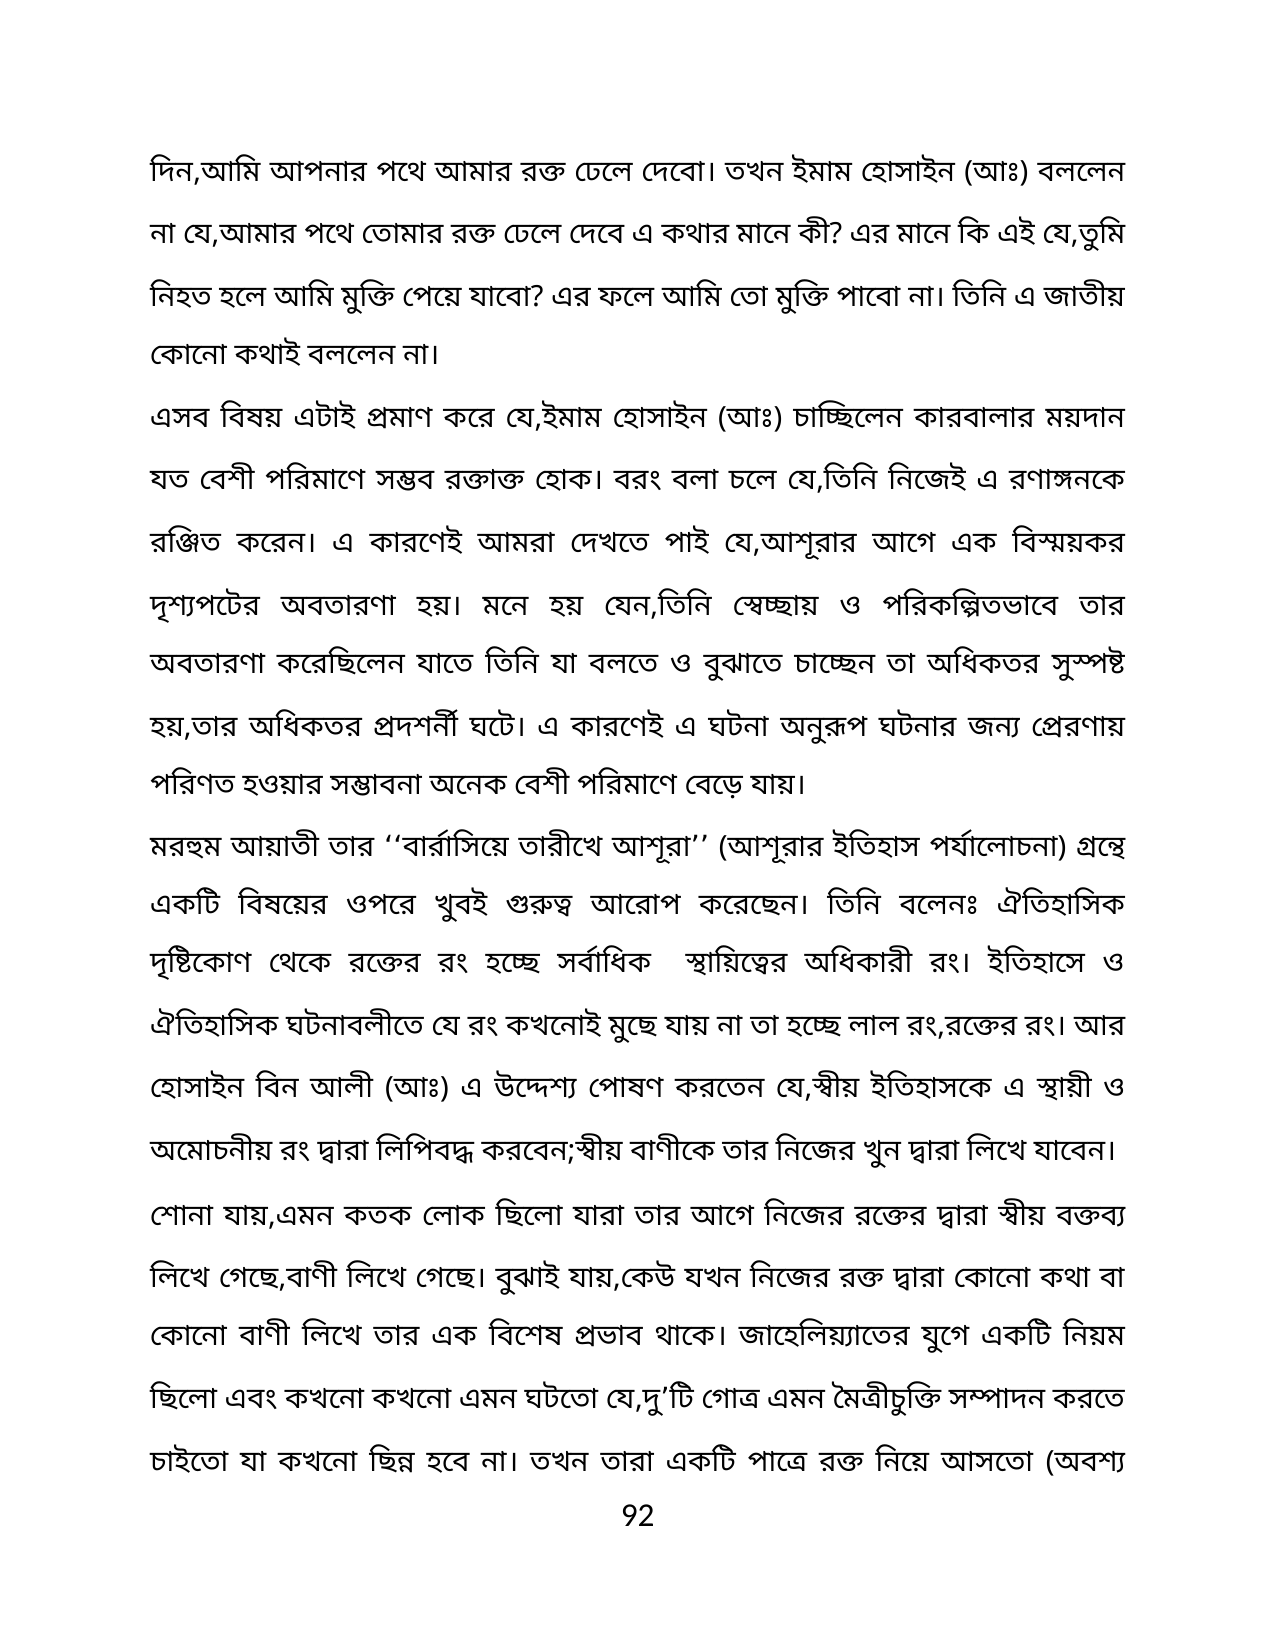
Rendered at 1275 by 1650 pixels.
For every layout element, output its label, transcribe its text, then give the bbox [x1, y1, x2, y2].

text মরহুম আয়াতী তার ‘‘বার্রাসিয়ে তারীখে আশূরা’’ (আশূরার ইতিহাস পর্যালোচনা) গ্রন্থে একটি বিষয়ের ওপরে খুবই গুরুত্ব আরোপ করেছেন। তিনি বলেনঃ ঐতিহাসিক দৃষ্টিকোণ থেকে রক্তের রং হচ্ছে সর্বাধিক স্থায়িত্বের অধিকারী রং। ইতিহাসে ও ঐতিহাসিক ঘটনাবলীতে যে রং কখনোই মুছে যায় না তা হচ্ছে লাল রং,রক্তের রং। আর হোসাইন বিন আলী (আঃ) এ উদ্দেশ্য পোষণ করতেন যে,স্বীয় ইতিহাসকে এ স্থায়ী ও অমোচনীয় রং দ্বারা লিপিবদ্ধ করবেন;স্বীয় বাণীকে তার নিজের খুন দ্বারা লিখে যাবেন। [150, 825, 1125, 1172]
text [150, 1194, 1125, 1483]
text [150, 150, 1125, 377]
text এসব বিষয় এটাই প্রমাণ করে যে,ইমাম হোসাইন (আঃ) চাচ্ছিলেন কারবালার ময়দান যত বেশী পরিমাণে সম্ভব রক্তাক্ত হোক। বরং বলা চলে যে,তিনি নিজেই এ রণাঙ্গনকে রঞ্জিত করেন। এ কারণেই আমরা দেখতে পাই যে,আশূরার আগে এক বিস্ময়কর দৃশ্যপটের অবতারণা হয়। মনে হয় যেন,তিনি স্বেচ্ছায় ও পরিকল্পিতভাবে তার অবতারণা করেছিলেন যাতে তিনি যা বলতে ও বুঝাতে চাচ্ছেন তা অধিকতর সুস্পষ্ট হয়,তার অধিকতর প্রদশর্নী ঘটে। এ কারণেই এ ঘটনা অনুরূপ ঘটনার জন্য প্রেরণায় পরিণত হওয়ার সম্ভাবনা অনেক বেশী পরিমাণে বেড়ে যায়। [150, 396, 1125, 806]
